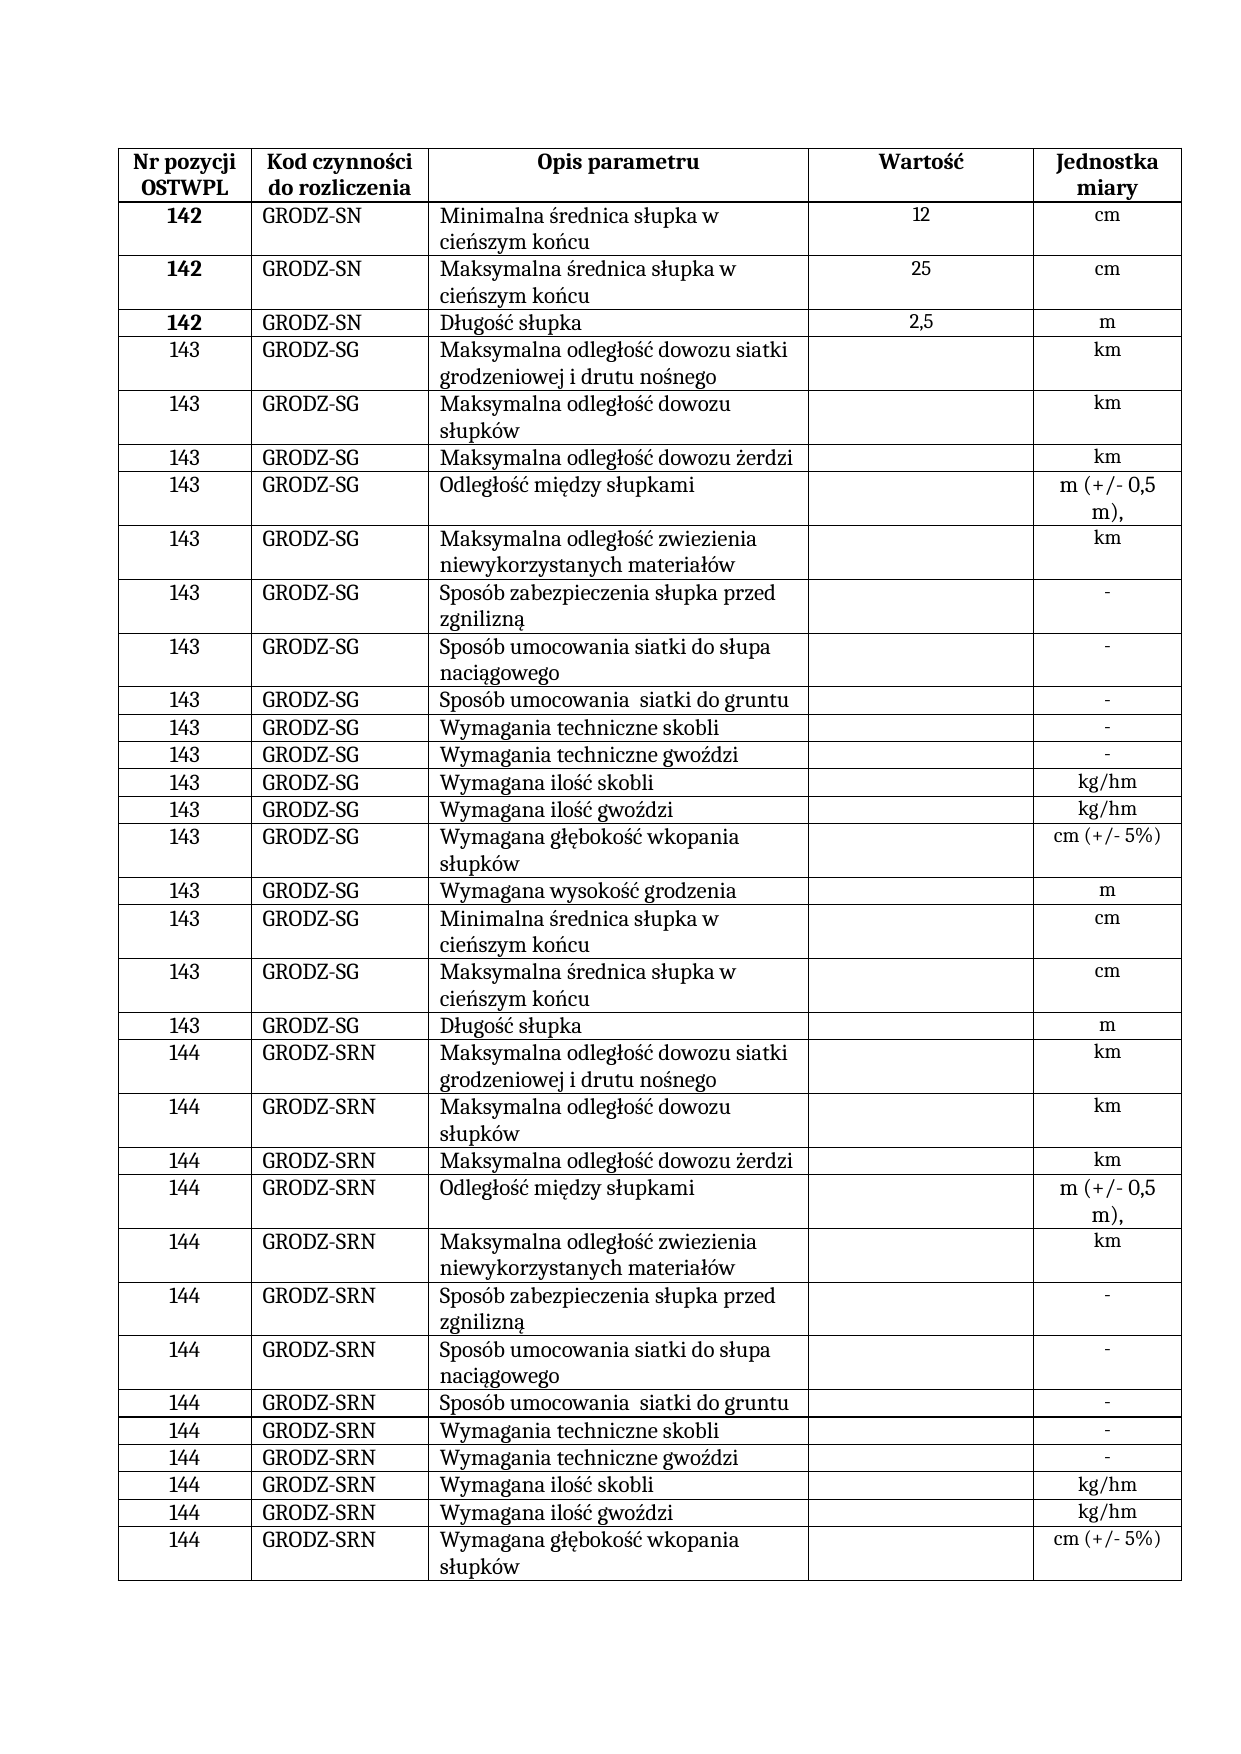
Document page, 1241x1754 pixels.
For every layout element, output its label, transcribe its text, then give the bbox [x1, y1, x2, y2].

table_cell kg/hm [1034, 1472, 1181, 1499]
table_cell 144 [119, 1390, 251, 1416]
table_cell km [1034, 1148, 1181, 1174]
table_cell 2,5 [809, 310, 1033, 336]
table_cell 143 [119, 742, 251, 768]
table_cell 144 [119, 1527, 251, 1580]
table_cell Wymagania techniczne gwoździ [429, 1445, 808, 1471]
table_cell - [1034, 742, 1181, 768]
table_cell km [1034, 526, 1181, 579]
table_cell km [1034, 1094, 1181, 1147]
table_cell km [1034, 1229, 1181, 1282]
table_cell GRODZ-SRN [252, 1229, 428, 1282]
table_cell GRODZ-SRN [252, 1094, 428, 1147]
table_cell cm (+/- 5%) [1034, 1527, 1181, 1580]
table_cell 142 [119, 203, 251, 255]
table_cell - [1034, 687, 1181, 713]
table_cell Maksymalna odległość dowozu żerdzi [429, 445, 808, 471]
table_cell Wymagana ilość gwoździ [429, 1500, 808, 1526]
table_cell GRODZ-SRN [252, 1418, 428, 1444]
table_cell GRODZ-SRN [252, 1336, 428, 1389]
table_cell 25 [809, 256, 1033, 309]
table_cell - [1034, 715, 1181, 741]
table_cell [809, 634, 1033, 686]
table_cell 144 [119, 1094, 251, 1147]
table_cell Wymagana ilość gwoździ [429, 797, 808, 823]
table_cell Odległość między słupkami [429, 1175, 808, 1228]
table_cell 144 [119, 1175, 251, 1228]
table_cell 143 [119, 905, 251, 958]
table_cell Wymagana głębokość wkopania słupków [429, 824, 808, 877]
table_cell GRODZ-SRN [252, 1445, 428, 1471]
table_cell 142 [119, 256, 251, 309]
table_cell 144 [119, 1283, 251, 1335]
table_cell [809, 580, 1033, 632]
table_cell km [1034, 391, 1181, 444]
table_cell m (+/- 0,5 m), [1034, 1175, 1181, 1228]
table_cell GRODZ-SN [252, 256, 428, 309]
table_cell Sposób zabezpieczenia słupka przed zgnilizną [429, 580, 808, 632]
table_cell 12 [809, 203, 1033, 255]
table_cell GRODZ-SG [252, 878, 428, 904]
table_cell GRODZ-SRN [252, 1148, 428, 1174]
table_cell Minimalna średnica słupka w cieńszym końcu [429, 203, 808, 255]
table_cell Wymagana ilość skobli [429, 1472, 808, 1499]
table_cell [809, 959, 1033, 1012]
table_cell Długość słupka [429, 1013, 808, 1039]
table_cell kg/hm [1034, 1500, 1181, 1526]
table_cell 144 [119, 1148, 251, 1174]
table_cell Maksymalna średnica słupka w cieńszym końcu [429, 256, 808, 309]
table_cell [809, 337, 1033, 390]
table_cell GRODZ-SG [252, 959, 428, 1012]
table_cell [809, 1472, 1033, 1499]
table_cell GRODZ-SRN [252, 1175, 428, 1228]
table_cell GRODZ-SRN [252, 1040, 428, 1093]
table_cell GRODZ-SG [252, 526, 428, 579]
table_cell [809, 1040, 1033, 1093]
table_cell [809, 1500, 1033, 1526]
table_cell Sposób zabezpieczenia słupka przed zgnilizną [429, 1283, 808, 1335]
table_cell km [1034, 1040, 1181, 1093]
table_cell GRODZ-SG [252, 1013, 428, 1039]
table_cell m [1034, 878, 1181, 904]
table_cell - [1034, 1418, 1181, 1444]
table_cell GRODZ-SN [252, 310, 428, 336]
table_cell GRODZ-SG [252, 797, 428, 823]
table_cell Wymagana wysokość grodzenia [429, 878, 808, 904]
table_cell - [1034, 580, 1181, 632]
table_cell 144 [119, 1336, 251, 1389]
table_cell [809, 1229, 1033, 1282]
table_cell [809, 905, 1033, 958]
table_cell GRODZ-SG [252, 715, 428, 741]
table_cell [809, 687, 1033, 713]
table_cell Wymagania techniczne skobli [429, 715, 808, 741]
table_cell GRODZ-SG [252, 742, 428, 768]
table_cell Długość słupka [429, 310, 808, 336]
table_cell 143 [119, 337, 251, 390]
table_header Nr pozycji OSTWPL [119, 149, 251, 201]
table_cell GRODZ-SG [252, 580, 428, 632]
table_cell - [1034, 1283, 1181, 1335]
table_cell Wymagana głębokość wkopania słupków [429, 1527, 808, 1580]
table_cell 143 [119, 769, 251, 796]
table_cell GRODZ-SG [252, 445, 428, 471]
table_cell Minimalna średnica słupka w cieńszym końcu [429, 905, 808, 958]
table_cell cm [1034, 256, 1181, 309]
table_cell 144 [119, 1500, 251, 1526]
table_header Jednostka miary [1034, 149, 1181, 201]
table_cell 143 [119, 715, 251, 741]
table_cell GRODZ-SG [252, 337, 428, 390]
table_cell [809, 526, 1033, 579]
table_cell GRODZ-SG [252, 905, 428, 958]
table_cell - [1034, 1445, 1181, 1471]
table_cell Maksymalna odległość dowozu siatki grodzeniowej i drutu nośnego [429, 1040, 808, 1093]
table_cell - [1034, 634, 1181, 686]
table_cell 143 [119, 959, 251, 1012]
table_cell [809, 769, 1033, 796]
table_cell Maksymalna średnica słupka w cieńszym końcu [429, 959, 808, 1012]
table_cell 144 [119, 1472, 251, 1499]
table_cell km [1034, 445, 1181, 471]
table_cell GRODZ-SG [252, 769, 428, 796]
table_cell Wymagana ilość skobli [429, 769, 808, 796]
table_cell 143 [119, 445, 251, 471]
table_cell 142 [119, 310, 251, 336]
table_cell Maksymalna odległość dowozu słupków [429, 1094, 808, 1147]
table_cell Sposób umocowania siatki do słupa naciągowego [429, 1336, 808, 1389]
table_cell 144 [119, 1418, 251, 1444]
table_cell 143 [119, 687, 251, 713]
table_cell 143 [119, 797, 251, 823]
table_cell Sposób umocowania siatki do gruntu [429, 1390, 808, 1416]
table_cell GRODZ-SRN [252, 1283, 428, 1335]
table_cell Wymagania techniczne gwoździ [429, 742, 808, 768]
table_cell [809, 1390, 1033, 1416]
table_cell 143 [119, 472, 251, 525]
table_cell [809, 445, 1033, 471]
table_cell 143 [119, 878, 251, 904]
table_header Opis parametru [429, 149, 808, 201]
table_cell Maksymalna odległość dowozu słupków [429, 391, 808, 444]
table_cell cm (+/- 5%) [1034, 824, 1181, 877]
table_cell GRODZ-SG [252, 687, 428, 713]
table_header Kod czynności do rozliczenia [252, 149, 428, 201]
table_cell m [1034, 1013, 1181, 1039]
table_cell GRODZ-SRN [252, 1390, 428, 1416]
table_cell [809, 1418, 1033, 1444]
table_cell - [1034, 1390, 1181, 1416]
table_cell Odległość między słupkami [429, 472, 808, 525]
table_cell GRODZ-SG [252, 472, 428, 525]
table_cell GRODZ-SRN [252, 1472, 428, 1499]
table_cell - [1034, 1336, 1181, 1389]
table_cell 143 [119, 824, 251, 877]
table_cell [809, 797, 1033, 823]
table_cell GRODZ-SG [252, 634, 428, 686]
table_header Wartość [809, 149, 1033, 201]
table_cell kg/hm [1034, 769, 1181, 796]
table_cell cm [1034, 959, 1181, 1012]
table_cell [809, 472, 1033, 525]
table_cell [809, 1336, 1033, 1389]
table_cell 143 [119, 634, 251, 686]
table_cell [809, 1013, 1033, 1039]
table_cell 143 [119, 391, 251, 444]
table_cell [809, 1283, 1033, 1335]
table_cell [809, 1527, 1033, 1580]
table_cell Maksymalna odległość zwiezienia niewykorzystanych materiałów [429, 526, 808, 579]
table_cell [809, 824, 1033, 877]
table_cell GRODZ-SG [252, 391, 428, 444]
table_cell Wymagania techniczne skobli [429, 1418, 808, 1444]
table_cell 144 [119, 1040, 251, 1093]
table_cell GRODZ-SRN [252, 1527, 428, 1580]
table_cell 143 [119, 526, 251, 579]
table_cell GRODZ-SG [252, 824, 428, 877]
table_cell cm [1034, 203, 1181, 255]
table_cell Maksymalna odległość dowozu żerdzi [429, 1148, 808, 1174]
table_cell cm [1034, 905, 1181, 958]
table_cell Maksymalna odległość zwiezienia niewykorzystanych materiałów [429, 1229, 808, 1282]
table_cell [809, 1148, 1033, 1174]
table_cell m [1034, 310, 1181, 336]
table_cell Sposób umocowania siatki do słupa naciągowego [429, 634, 808, 686]
table_cell [809, 878, 1033, 904]
table_cell [809, 1175, 1033, 1228]
table_cell kg/hm [1034, 797, 1181, 823]
table_cell [809, 1094, 1033, 1147]
table_cell Maksymalna odległość dowozu siatki grodzeniowej i drutu nośnego [429, 337, 808, 390]
table_cell Sposób umocowania siatki do gruntu [429, 687, 808, 713]
table_cell m (+/- 0,5 m), [1034, 472, 1181, 525]
table_cell [809, 742, 1033, 768]
table_cell [809, 391, 1033, 444]
table_cell km [1034, 337, 1181, 390]
table_cell 143 [119, 1013, 251, 1039]
table_cell GRODZ-SN [252, 203, 428, 255]
table_cell 144 [119, 1445, 251, 1471]
table_cell [809, 1445, 1033, 1471]
table_cell 143 [119, 580, 251, 632]
table_cell GRODZ-SRN [252, 1500, 428, 1526]
table_cell [809, 715, 1033, 741]
table_cell 144 [119, 1229, 251, 1282]
